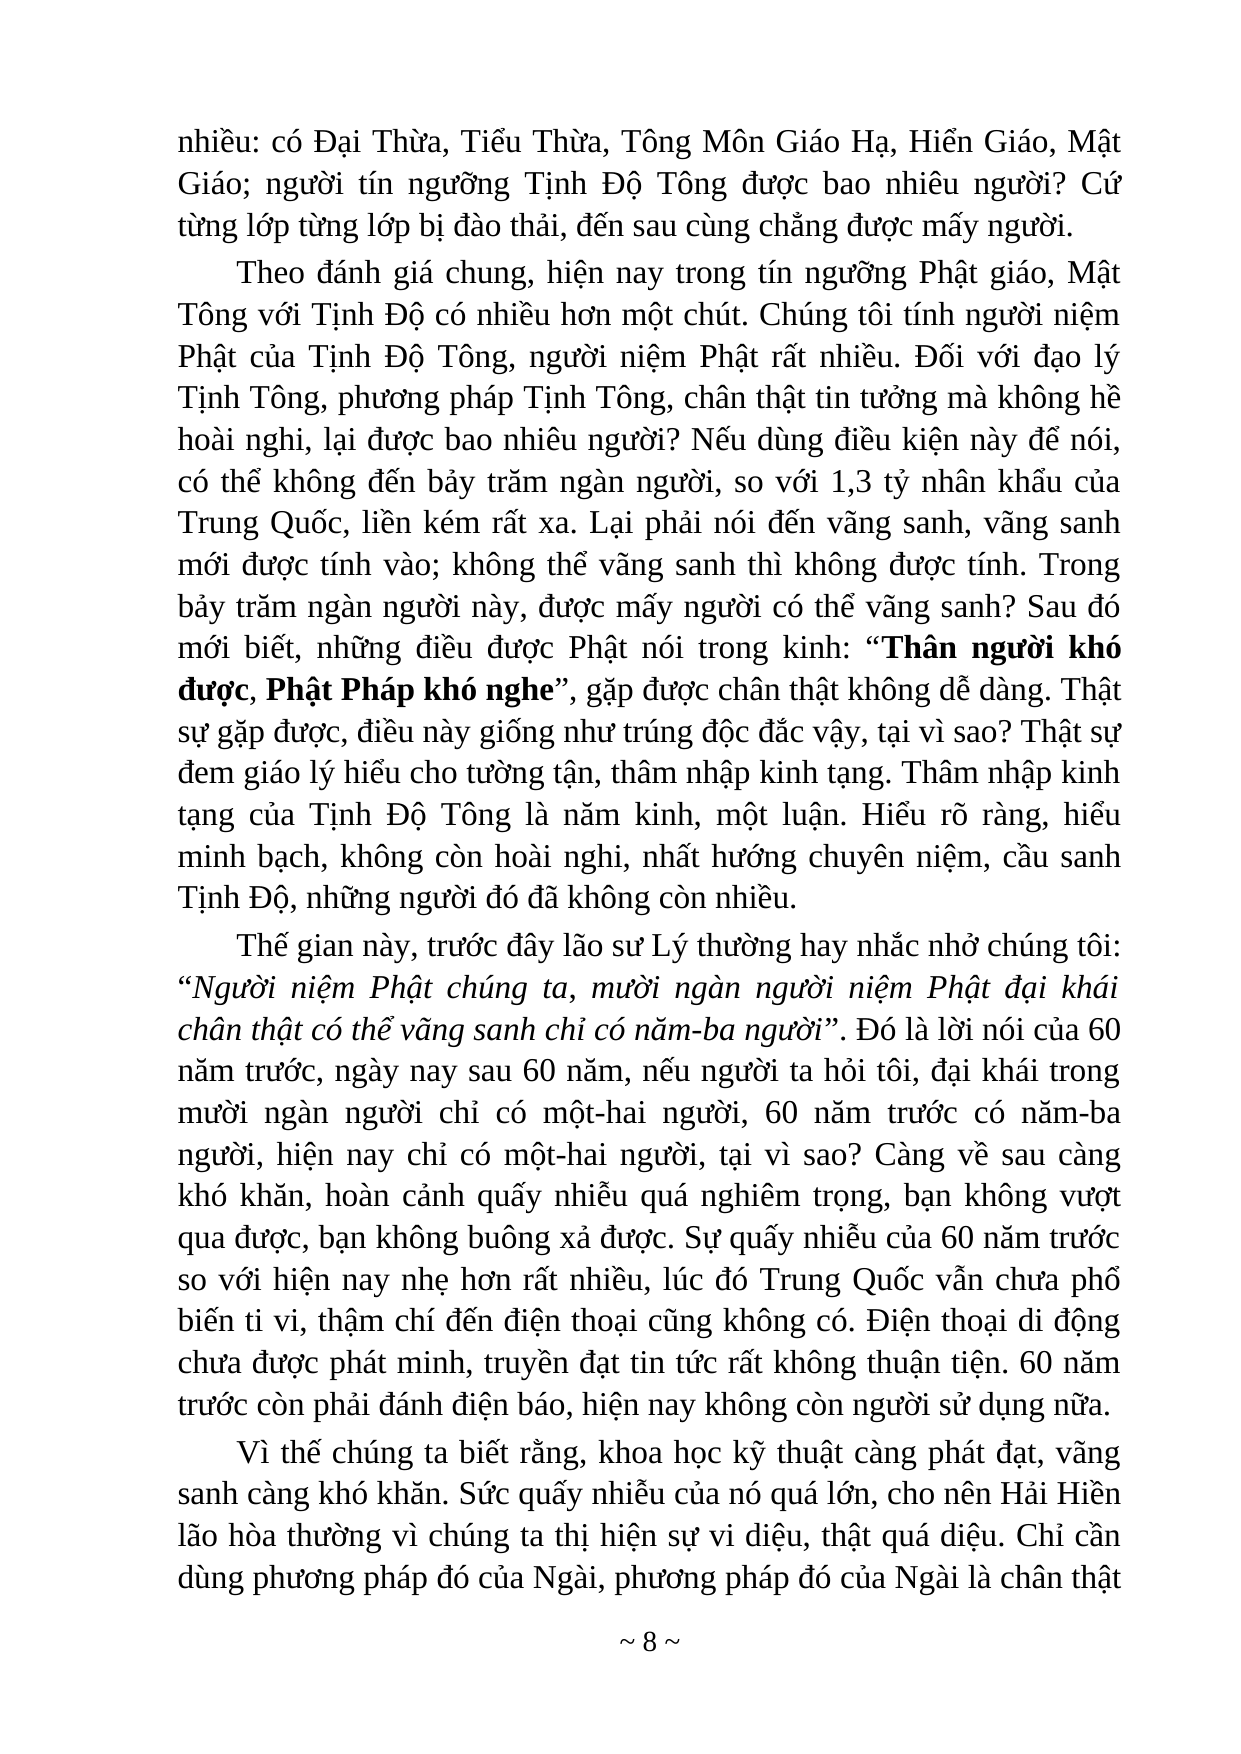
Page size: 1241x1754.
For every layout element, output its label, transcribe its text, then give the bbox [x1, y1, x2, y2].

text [177, 118, 1122, 243]
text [177, 1428, 1122, 1595]
text Thế gian này, trước đây lão sư Lý thường hay nhắc nhở chúng tôi: “Người niệm Phật chúng ta, mười ngàn người niệm Phật đại khái chân thật có thể vãng sanh chỉ có năm-ba người”. Đó là lời nói của 60 năm trước, ngày nay sau 60 năm, nếu người ta hỏi tôi, đại khái trong mười ngàn người chỉ có một-hai người, 60 năm trước có năm-ba người, hiện nay chỉ có một-hai người, tại vì sao? Càng về sau càng khó khăn, hoàn cảnh quấy nhiễu quá nghiêm trọng, bạn không vượt qua được, bạn không buông xả được. Sự quấy nhiễu của 60 năm trước so với hiện nay nhẹ hơn rất nhiều, lúc đó Trung Quốc vẫn chưa phổ biến ti vi, thậm chí đến điện thoại cũng không có. Điện thoại di động chưa được phát minh, truyền đạt tin tức rất không thuận tiện. 60 năm trước còn phải đánh điện báo, hiện nay không còn người sử dụng nữa. [177, 922, 1122, 1422]
text Theo đánh giá chung, hiện nay trong tín ngưỡng Phật giáo, Mật Tông với Tịnh Độ có nhiều hơn một chút. Chúng tôi tính người niệm Phật của Tịnh Độ Tông, người niệm Phật rất nhiều. Đối với đạo lý Tịnh Tông, phương pháp Tịnh Tông, chân thật tin tưởng mà không hề hoài nghi, lại được bao nhiêu người? Nếu dùng điều kiện này để nói, có thể không đến bảy trăm ngàn người, so với 1,3 tỷ nhân khẩu của Trung Quốc, liền kém rất xa. Lại phải nói đến vãng sanh, vãng sanh mới được tính vào; không thể vãng sanh thì không được tính. Trong bảy trăm ngàn người này, được mấy người có thể vãng sanh? Sau đó mới biết, những điều được Phật nói trong kinh: “Thân người khó được, Phật Pháp khó nghe”, gặp được chân thật không dễ dàng. Thật sự gặp được, điều này giống như trúng độc đắc vậy, tại vì sao? Thật sự đem giáo lý hiểu cho tường tận, thâm nhập kinh tạng. Thâm nhập kinh tạng của Tịnh Độ Tông là năm kinh, một luận. Hiểu rõ ràng, hiểu minh bạch, không còn hoài nghi, nhất hướng chuyên niệm, cầu sanh Tịnh Độ, những người đó đã không còn nhiều. [177, 249, 1122, 916]
